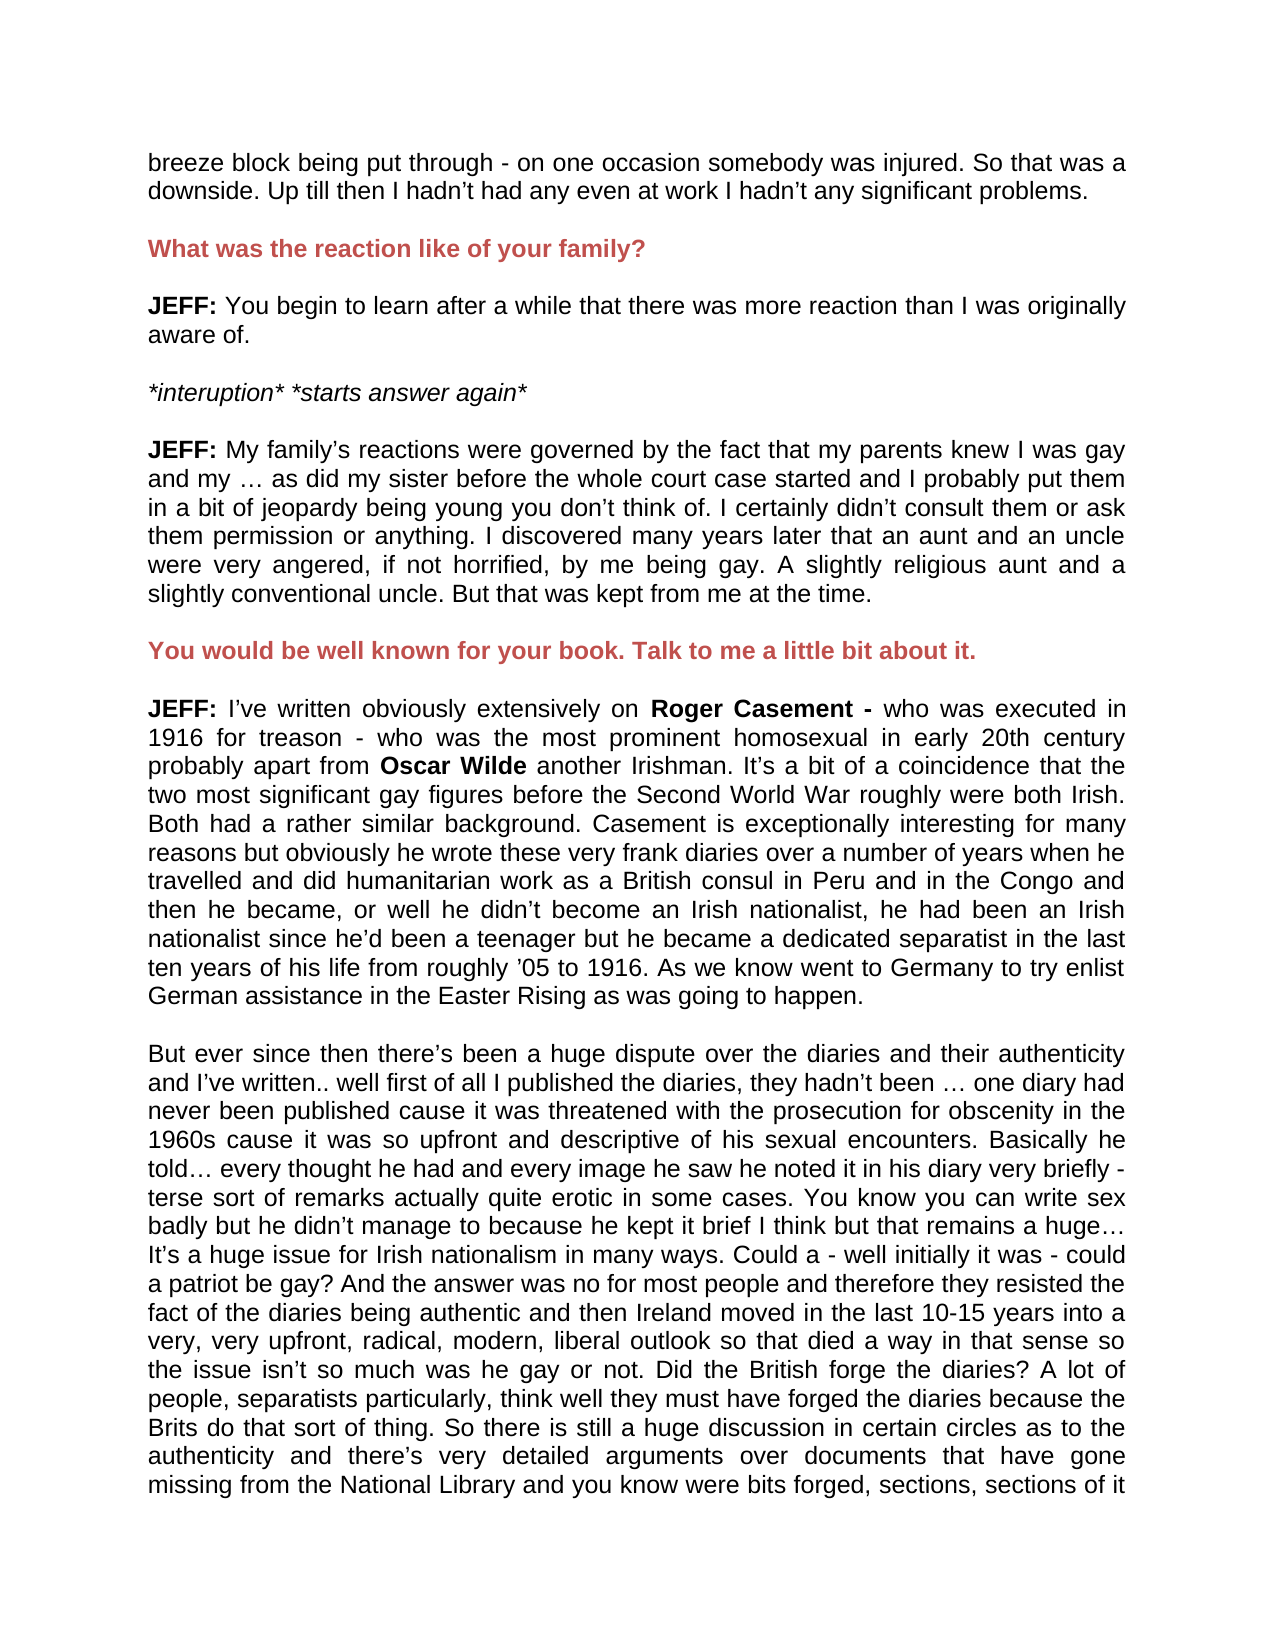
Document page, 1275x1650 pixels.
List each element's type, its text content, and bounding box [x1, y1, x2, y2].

text *interuption* *starts answer again* [148, 378, 1127, 406]
text JEFF: My family’s reactions were governed by the fact that my parents knew I was gay and my … as did my sister before the whole court case started and I probably put them in a bit of jeopardy being young you don’t think of. I certainly didn’t consult them or ask them permission or anything. I discovered many years later that an aunt and an uncle were very angered, if not horrified, by me being gay. A slightly religious aunt and a slightly conventional uncle. But that was kept from me at the time. [148, 435, 1127, 608]
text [148, 1039, 1127, 1499]
text JEFF: You begin to learn after a while that there was more reaction than I was originally aware of. [148, 291, 1127, 349]
text JEFF: I’ve written obviously extensively on Roger Casement - who was executed in 1916 for treason - who was the most prominent homosexual in early 20th century probably apart from Oscar Wilde another Irishman. It’s a bit of a coincidence that the two most significant gay figures before the Second World War roughly were both Irish. Both had a rather similar background. Casement is exceptionally interesting for many reasons but obviously he wrote these very frank diaries over a number of years when he travelled and did humanitarian work as a British consul in Peru and in the Congo and then he became, or well he didn’t become an Irish nationalist, he had been an Irish nationalist since he’d been a teenager but he became a dedicated separatist in the last ten years of his life from roughly ’05 to 1916. As we know went to Germany to try enlist German assistance in the Easter Rising as was going to happen. [148, 694, 1127, 1010]
text You would be well known for your book. Talk to me a little bit about it. [148, 636, 1127, 665]
text What was the reaction like of your family? [148, 234, 1127, 263]
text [148, 148, 1127, 205]
